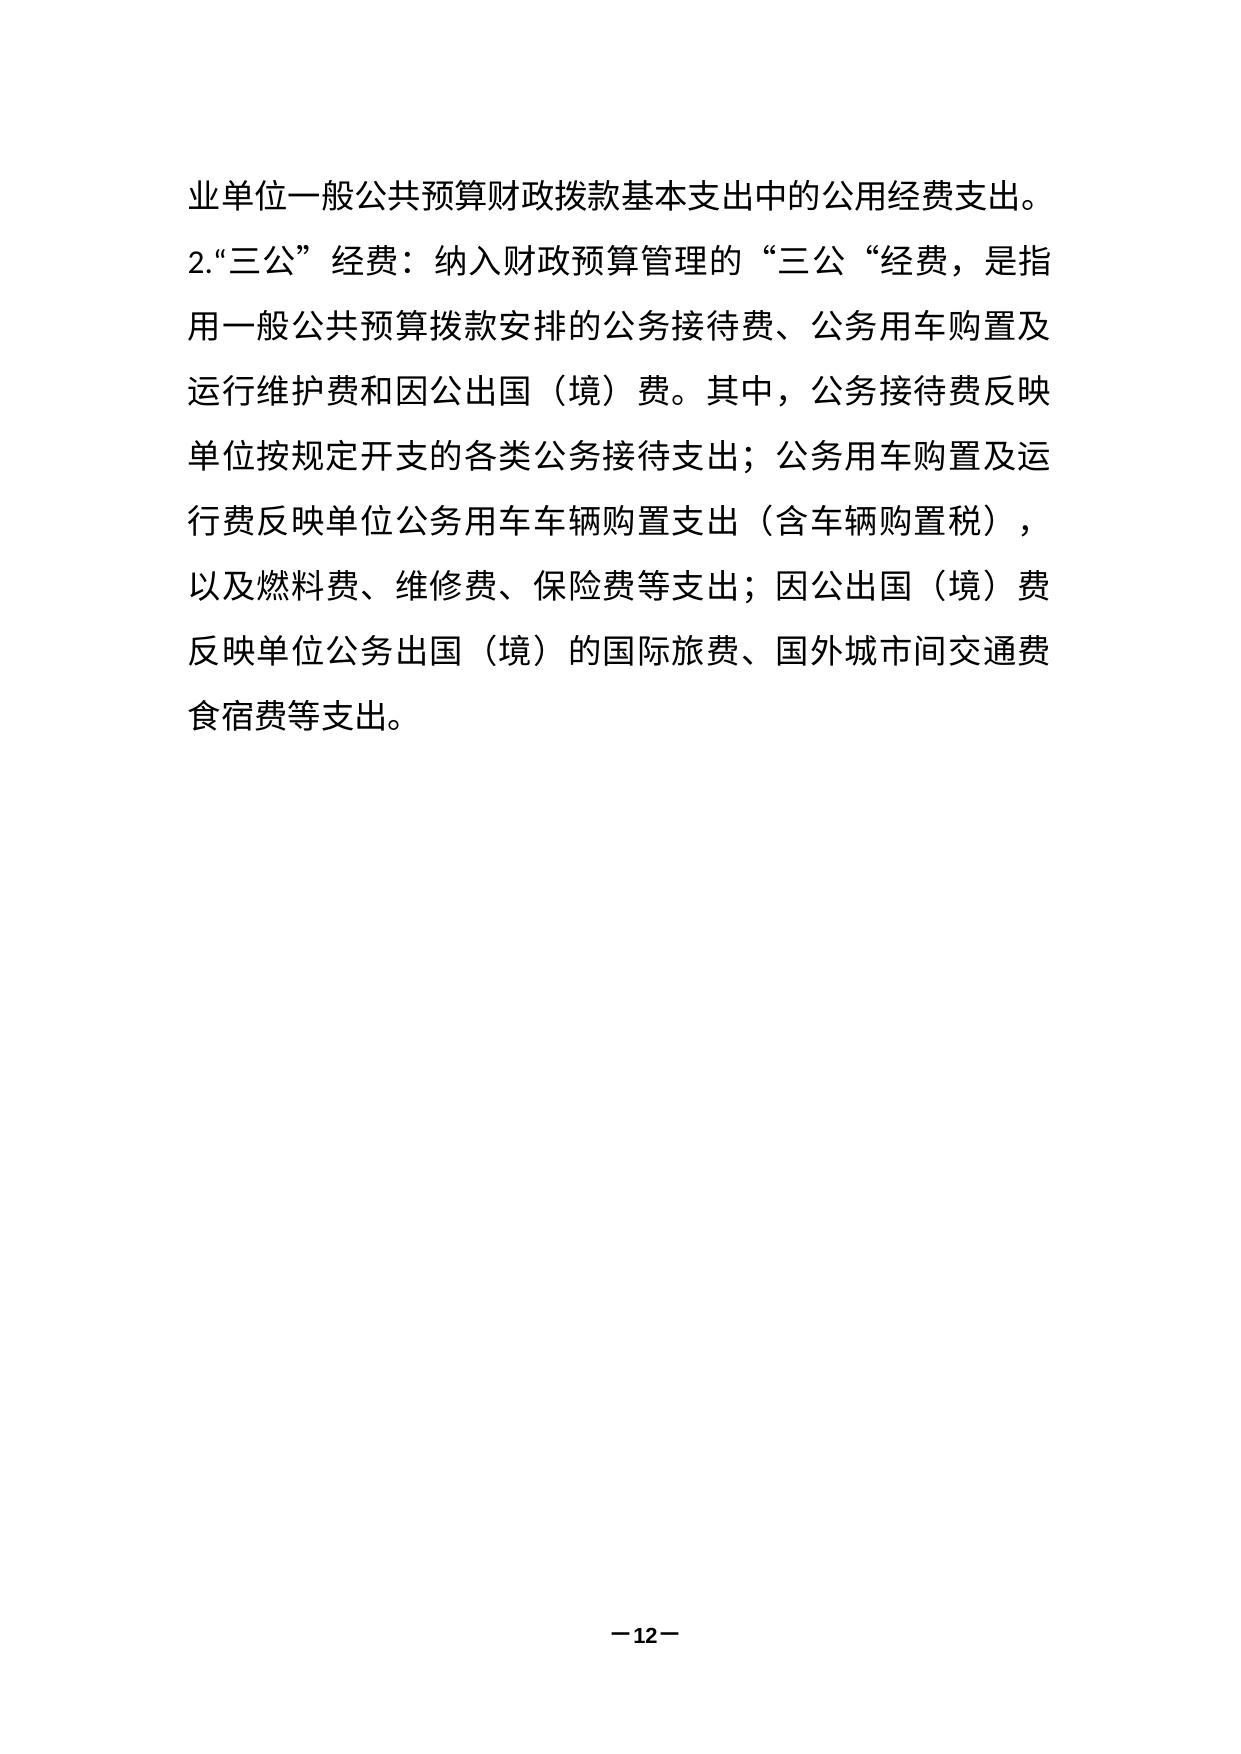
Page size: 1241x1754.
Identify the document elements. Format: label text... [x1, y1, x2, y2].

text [187, 162, 1053, 227]
text 2.“三公”经费：纳入财政预算管理的“三公“经费，是指用一般公共预算拨款安排的公务接待费、公务用车购置及运行维护费和因公出国（境）费。其中，公务接待费反映单位按规定开支的各类公务接待支出；公务用车购置及运行费反映单位公务用车车辆购置支出（含车辆购置税），以及燃料费、维修费、保险费等支出；因公出国（境）费反映单位公务出国（境）的国际旅费、国外城市间交通费、食宿费等支出。 [187, 227, 1053, 747]
